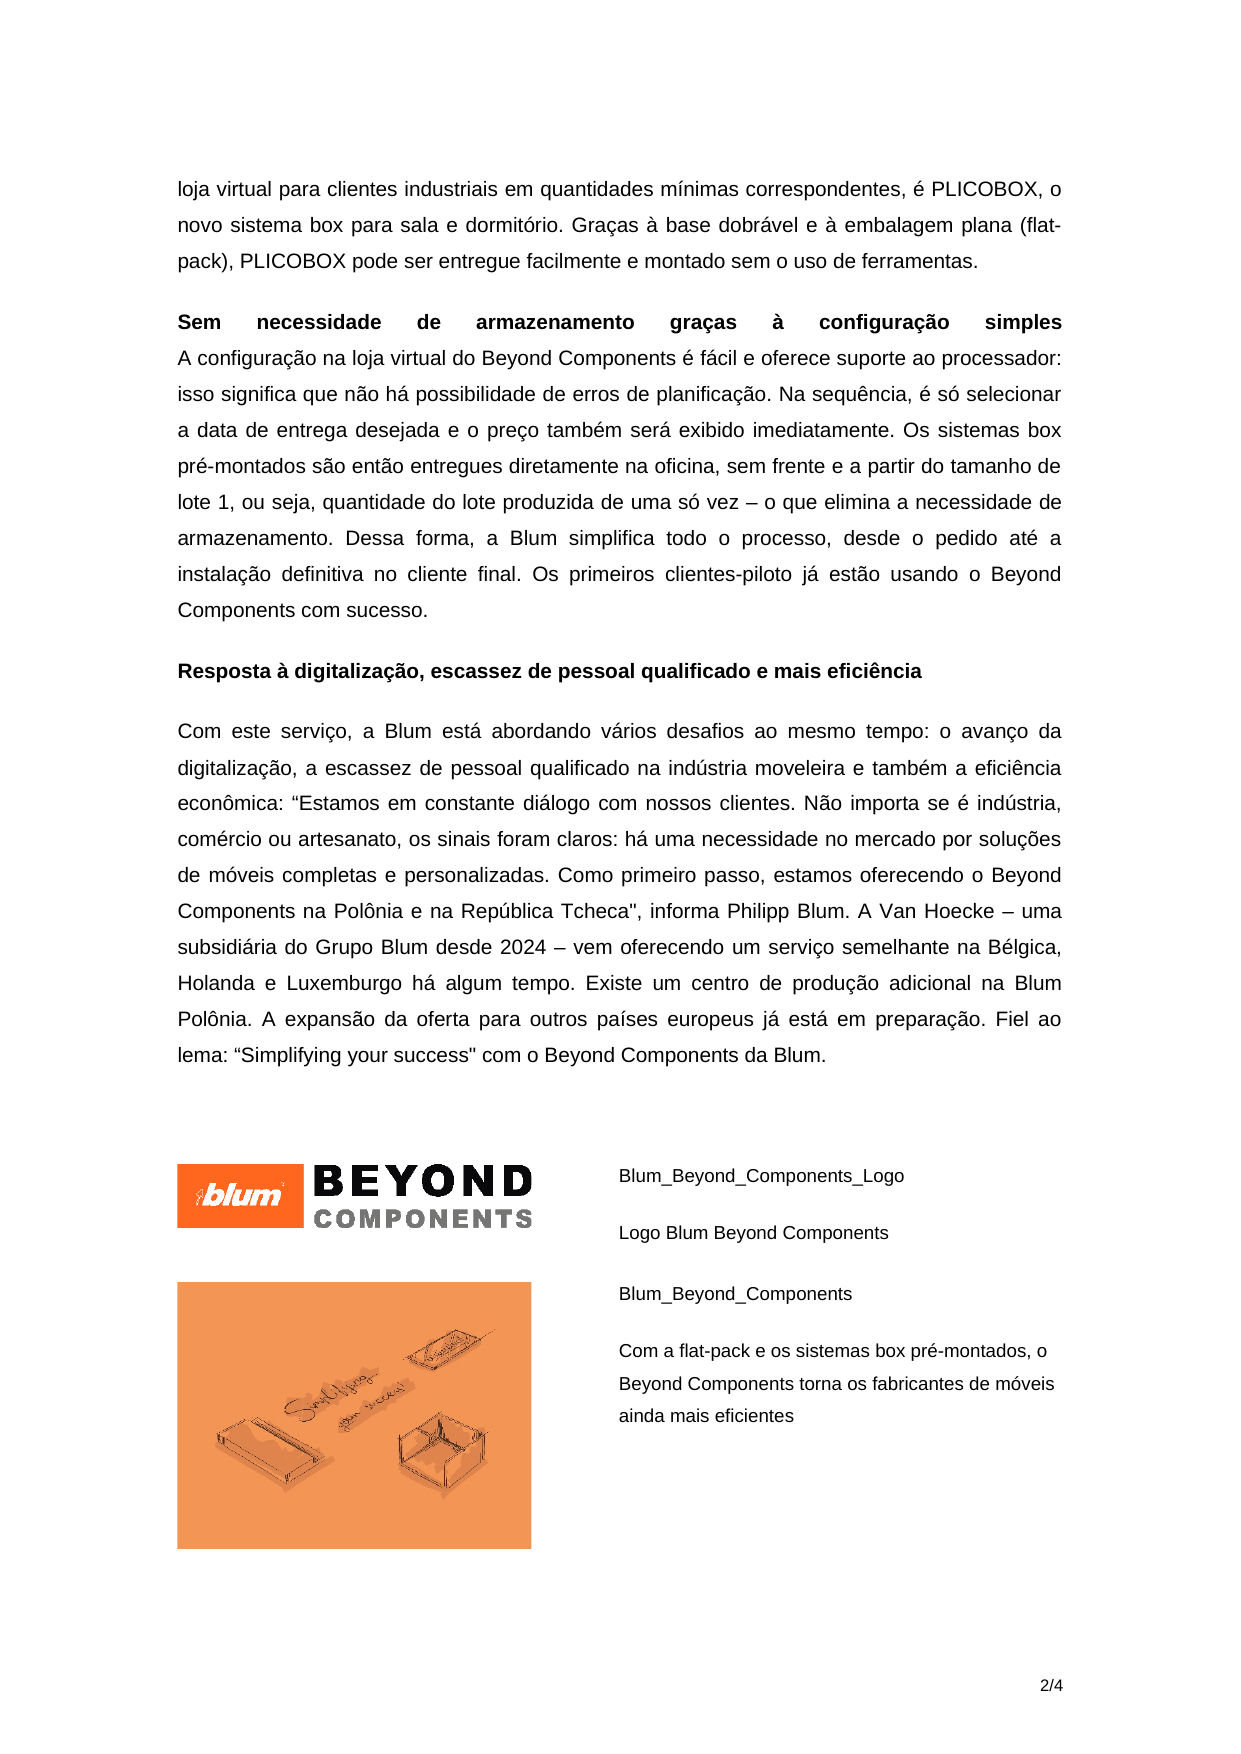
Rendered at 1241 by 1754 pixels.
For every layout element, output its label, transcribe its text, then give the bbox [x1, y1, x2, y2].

text Com este serviço, a Blum está abordando vários desafios ao mesmo tempo: o avanço da digitalização, a escassez de pessoal qualificado na indústria moveleira e também a eficiência econômica: “Estamos em constante diálogo com nossos clientes. Não importa se é indústria, comércio ou artesanato, os sinais foram claros: há uma necessidade no mercado por soluções de móveis completas e personalizadas. Como primeiro passo, estamos oferecendo o Beyond Components na Polônia e na República Tcheca", informa Philipp Blum. A Van Hoecke – uma subsidiária do Grupo Blum desde 2024 – vem oferecendo um serviço semelhante na Bélgica, Holanda e Luxemburgo há algum tempo. Existe um centro de produção adicional na Blum Polônia. A expansão da oferta para outros países europeus já está em preparação. Fiel ao lema: “Simplifying your success" com o Beyond Components da Blum. [177, 719, 1063, 1067]
table_cell Blum_Beyond_Components Com a flat-pack e os sistemas box pré-montados, o Beyond Components torna os fabricantes de móveis ainda mais eficientes [619, 1283, 1062, 1588]
table_cell [177, 1283, 619, 1588]
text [177, 177, 1063, 273]
text Sem necessidade de armazenamento graças à configuração simples A configuração na loja virtual do Beyond Components é fácil e oferece suporte ao processador: isso significa que não há possibilidade de erros de planificação. Na sequência, é só selecionar a data de entrega desejada e o preço também será exibido imediatamente. Os sistemas box pré-montados são então entregues diretamente na oficina, sem frente e a partir do tamanho de lote 1, ou seja, quantidade do lote produzida de uma só vez – o que elimina a necessidade de armazenamento. Dessa forma, a Blum simplifica todo o processo, desde o pedido até a instalação definitiva no cliente final. Os primeiros clientes-piloto já estão usando o Beyond Components com sucesso. [177, 310, 1063, 621]
picture [177, 1164, 532, 1228]
table_header Blum_Beyond_Components_Logo Logo Blum Beyond Components [619, 1165, 1062, 1283]
text Resposta à digitalização, escassez de pessoal qualificado e mais eficiência [177, 658, 1063, 682]
picture [177, 1282, 532, 1549]
table_header [177, 1165, 619, 1283]
